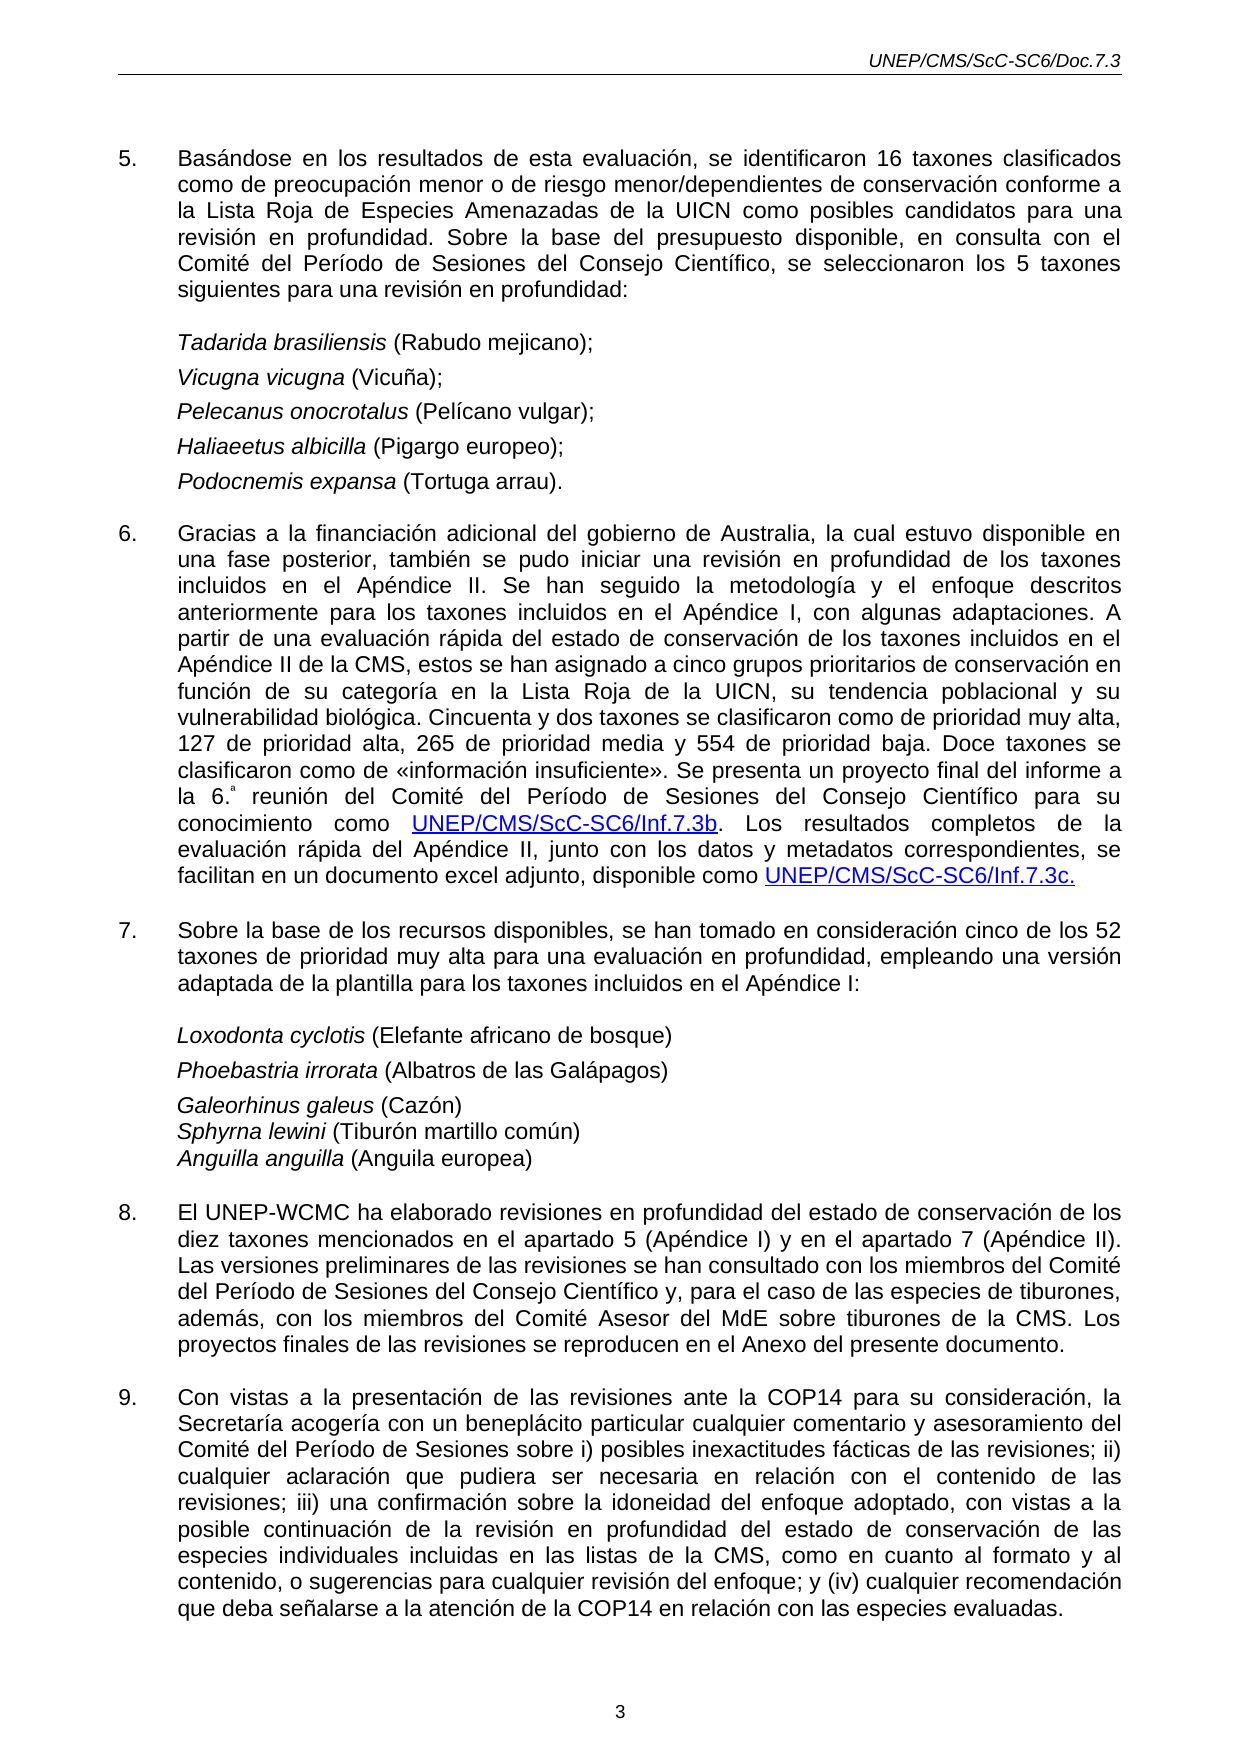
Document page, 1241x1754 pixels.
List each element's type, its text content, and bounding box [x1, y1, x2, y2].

list Podocnemis expansa (Tortuga arrau). [177, 468, 1122, 494]
list Tadarida brasiliensis (Rabudo mejicano); [177, 329, 1122, 355]
text Loxodonta cyclotis (Elefante africano de bosque) [118, 1022, 1122, 1049]
list Sobre la base de los recursos disponibles, se han tomado en consideración cinco de los 52 taxones de prioridad muy alta para una evaluación en profundidad, empleando una versión adaptada de la plantilla para los taxones incluidos en el Apéndice I: [118, 917, 1122, 996]
list Sphyrna lewini (Tiburón martillo común) [118, 1118, 1122, 1144]
list Con vistas a la presentación de las revisiones ante la COP14 para su consideración, la Secretaría acogería con un beneplácito particular cualquier comentario y asesoramiento del Comité del Período de Sesiones sobre i) posibles inexactitudes fácticas de las revisiones; ii) cualquier aclaración que pudiera ser necesaria en relación con el contenido de las revisiones; iii) una confirmación sobre la idoneidad del enfoque adoptado, con vistas a la posible continuación de la revisión en profundidad del estado de conservación de las especies individuales incluidas en las listas de la CMS, como en cuanto al formato y al contenido, o sugerencias para cualquier revisión del enfoque; y (iv) cualquier recomendación que deba señalarse a la atención de la COP14 en relación con las especies evaluadas. [118, 1384, 1122, 1621]
list Anguilla anguilla (Anguila europea) [118, 1144, 1122, 1171]
list Pelecanus onocrotalus (Pelícano vulgar); [177, 398, 1122, 425]
list El UNEP-WCMC ha elaborado revisiones en profundidad del estado de conservación de los diez taxones mencionados en el apartado 5 (Apéndice I) y en el apartado 7 (Apéndice II). Las versiones preliminares de las revisiones se han consultado con los miembros del Comité del Período de Sesiones del Consejo Científico y, para el caso de las especies de tiburones, además, con los miembros del Comité Asesor del MdE sobre tiburones de la CMS. Los proyectos finales de las revisiones se reproducen en el Anexo del presente documento. [118, 1199, 1122, 1357]
list Gracias a la financiación adicional del gobierno de Australia, la cual estuvo disponible en una fase posterior, también se pudo iniciar una revisión en profundidad de los taxones incluidos en el Apéndice II. Se han seguido la metodología y el enfoque descritos anteriormente para los taxones incluidos en el Apéndice I, con algunas adaptaciones. A partir de una evaluación rápida del estado de conservación de los taxones incluidos en el Apéndice II de la CMS, estos se han asignado a cinco grupos prioritarios de conservación en función de su categoría en la Lista Roja de la UICN, su tendencia poblacional y su vulnerabilidad biológica. Cincuenta y dos taxones se clasificaron como de prioridad muy alta, 127 de prioridad alta, 265 de prioridad media y 554 de prioridad baja. Doce taxones se clasificaron como de «información insuficiente». Se presenta un proyecto final del informe a la 6.ª reunión del Comité del Período de Sesiones del Consejo Científico para su conocimiento como UNEP/CMS/ScC-SC6/Inf.7.3b. Los resultados completos de la evaluación rápida del Apéndice II, junto con los datos y metadatos correspondientes, se facilitan en un documento excel adjunto, disponible como UNEP/CMS/ScC-SC6/Inf.7.3c. [118, 519, 1122, 888]
text Phoebastria irrorata (Albatros de las Galápagos) [118, 1057, 1122, 1083]
list Basándose en los resultados de esta evaluación, se identificaron 16 taxones clasificados como de preocupación menor o de riesgo menor/dependientes de conservación conforme a la Lista Roja de Especies Amenazadas de la UICN como posibles candidatos para una revisión en profundidad. Sobre la base del presupuesto disponible, en consulta con el Comité del Período de Sesiones del Consejo Científico, se seleccionaron los 5 taxones siguientes para una revisión en profundidad: [118, 144, 1122, 303]
list Haliaeetus albicilla (Pigargo europeo); [177, 433, 1122, 459]
list Vicugna vicugna (Vicuña); [177, 364, 1122, 390]
list Galeorhinus galeus (Cazón) [118, 1092, 1122, 1118]
